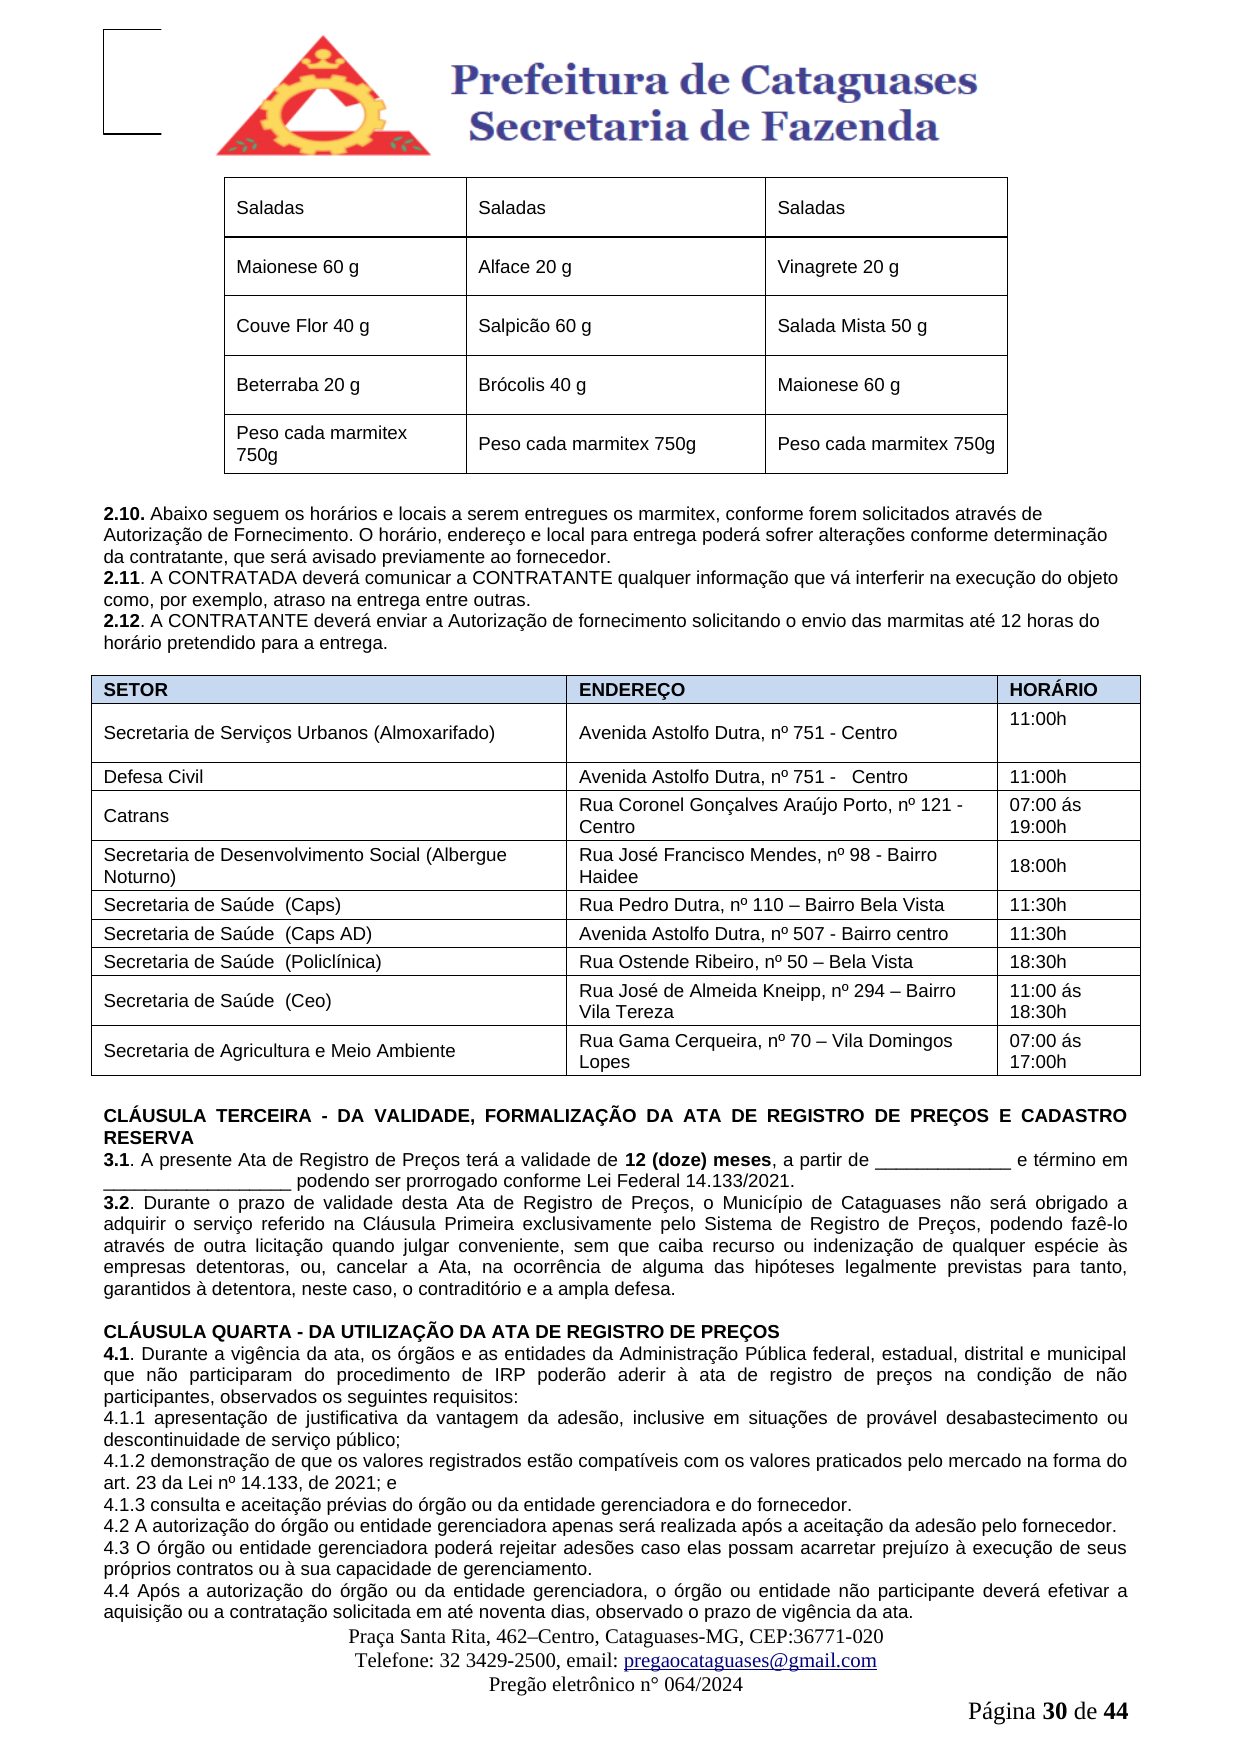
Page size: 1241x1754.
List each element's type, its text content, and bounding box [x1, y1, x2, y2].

table_header ENDEREÇO [567, 676, 997, 703]
table_cell 11:00h [998, 763, 1140, 790]
table_cell 18:00h [998, 841, 1140, 890]
table_cell Rua Coronel Gonçalves Araújo Porto, nº 121 - Centro [567, 791, 997, 840]
table_cell Couve Flor 40 g [225, 296, 466, 354]
table_cell Vinagrete 20 g [766, 238, 1007, 295]
text 2.10. Abaixo seguem os horários e locais a serem entregues os marmitex, conforme forem solicitados através de Autorização de Fornecimento. O horário, endereço e local para entrega poderá sofrer alterações conforme determinação da contratante, que será avisado previamente ao fornecedor. [103, 502, 1128, 567]
table_cell Salada Mista 50 g [766, 296, 1007, 354]
list 4.1. Durante a vigência da ata, os órgãos e as entidades da Administração Pública federal, estadual, distrital e municipal que não participaram do procedimento de IRP poderão aderir à ata de registro de preços na condição de não participantes, observados os seguintes requisitos: [103, 1342, 1128, 1407]
table_cell Peso cada marmitex 750g [225, 415, 466, 473]
table_cell Rua Gama Cerqueira, nº 70 – Vila Domingos Lopes [567, 1026, 997, 1075]
table_cell Rua José de Almeida Kneipp, nº 294 – Bairro Vila Tereza [567, 976, 997, 1025]
list 4.4 Após a autorização do órgão ou da entidade gerenciadora, o órgão ou entidade não participante deverá efetivar a aquisição ou a contratação solicitada em até noventa dias, observado o prazo de vigência da ata. [103, 1579, 1128, 1623]
table_cell Avenida Astolfo Dutra, nº 751 - Centro [567, 704, 997, 762]
list 4.1.3 consulta e aceitação prévias do órgão ou da entidade gerenciadora e do fornecedor. [103, 1493, 1128, 1515]
table_cell 11:30h [998, 920, 1140, 947]
table_cell Saladas [467, 178, 765, 236]
table_cell 07:00 ás 17:00h [998, 1026, 1140, 1075]
table_cell Catrans [92, 791, 566, 840]
table_cell Secretaria de Saúde (Policlínica) [92, 948, 566, 975]
table_cell Secretaria de Desenvolvimento Social (Albergue Noturno) [92, 841, 566, 890]
list 4.1.2 demonstração de que os valores registrados estão compatíveis com os valores praticados pelo mercado na forma do art. 23 da Lei nº 14.133, de 2021; e [103, 1450, 1128, 1493]
list 4.3 O órgão ou entidade gerenciadora poderá rejeitar adesões caso elas possam acarretar prejuízo à execução de seus próprios contratos ou à sua capacidade de gerenciamento. [103, 1536, 1128, 1579]
text 3.1. A presente Ata de Registro de Preços terá a validade de 12 (doze) meses, a partir de _____________ e término em __________________ podendo ser prorrogado conforme Lei Federal 14.133/2021. [103, 1148, 1128, 1191]
table_cell 07:00 ás 19:00h [998, 791, 1140, 840]
table_cell 11:00h [998, 704, 1140, 762]
table_cell Alface 20 g [467, 238, 765, 295]
table_cell Avenida Astolfo Dutra, nº 507 - Bairro centro [567, 920, 997, 947]
table_cell 11:00 ás 18:30h [998, 976, 1140, 1025]
table_cell Maionese 60 g [225, 238, 466, 295]
table_cell Peso cada marmitex 750g [766, 415, 1007, 473]
table_cell Salpicão 60 g [467, 296, 765, 354]
table_cell Maionese 60 g [766, 356, 1007, 413]
text CLÁUSULA TERCEIRA - DA VALIDADE, FORMALIZAÇÃO DA ATA DE REGISTRO DE PREÇOS E CADASTRO RESERVA [103, 1105, 1128, 1148]
table_cell Saladas [225, 178, 466, 236]
table_cell Avenida Astolfo Dutra, nº 751 - Centro [567, 763, 997, 790]
picture [161, 29, 1071, 177]
table_cell Rua Ostende Ribeiro, nº 50 – Bela Vista [567, 948, 997, 975]
table_cell Saladas [766, 178, 1007, 236]
table_cell Secretaria de Serviços Urbanos (Almoxarifado) [92, 704, 566, 762]
text 2.12. A CONTRATANTE deverá enviar a Autorização de fornecimento solicitando o envio das marmitas até 12 horas do horário pretendido para a entrega. [103, 610, 1128, 653]
table_cell Secretaria de Saúde (Caps AD) [92, 920, 566, 947]
table_cell Peso cada marmitex 750g [467, 415, 765, 473]
table_cell Rua Pedro Dutra, nº 110 – Bairro Bela Vista [567, 891, 997, 918]
table_cell 18:30h [998, 948, 1140, 975]
table_cell Rua José Francisco Mendes, nº 98 - Bairro Haidee [567, 841, 997, 890]
list 4.2 A autorização do órgão ou entidade gerenciadora apenas será realizada após a aceitação da adesão pelo fornecedor. [103, 1515, 1128, 1536]
table_cell 11:30h [998, 891, 1140, 918]
table_cell Secretaria de Saúde (Ceo) [92, 976, 566, 1025]
table_cell Defesa Civil [92, 763, 566, 790]
list 4.1.1 apresentação de justificativa da vantagem da adesão, inclusive em situações de provável desabastecimento ou descontinuidade de serviço público; [103, 1407, 1128, 1450]
table_cell Brócolis 40 g [467, 356, 765, 413]
table_header HORÁRIO [998, 676, 1140, 703]
table_cell Secretaria de Agricultura e Meio Ambiente [92, 1026, 566, 1075]
text CLÁUSULA QUARTA - DA UTILIZAÇÃO DA ATA DE REGISTRO DE PREÇOS [103, 1321, 1128, 1342]
table_header SETOR [92, 676, 566, 703]
text 3.2. Durante o prazo de validade desta Ata de Registro de Preços, o Município de Cataguases não será obrigado a adquirir o serviço referido na Cláusula Primeira exclusivamente pelo Sistema de Registro de Preços, podendo fazê-lo através de outra licitação quando julgar conveniente, sem que caiba recurso ou indenização de qualquer espécie às empresas detentoras, ou, cancelar a Ata, na ocorrência de alguma das hipóteses legalmente previstas para tanto, garantidos à detentora, neste caso, o contraditório e a ampla defesa. [103, 1191, 1128, 1299]
table_cell Secretaria de Saúde (Caps) [92, 891, 566, 918]
text 2.11. A CONTRATADA deverá comunicar a CONTRATANTE qualquer informação que vá interferir na execução do objeto como, por exemplo, atraso na entrega entre outras. [103, 567, 1128, 610]
table_cell Beterraba 20 g [225, 356, 466, 413]
